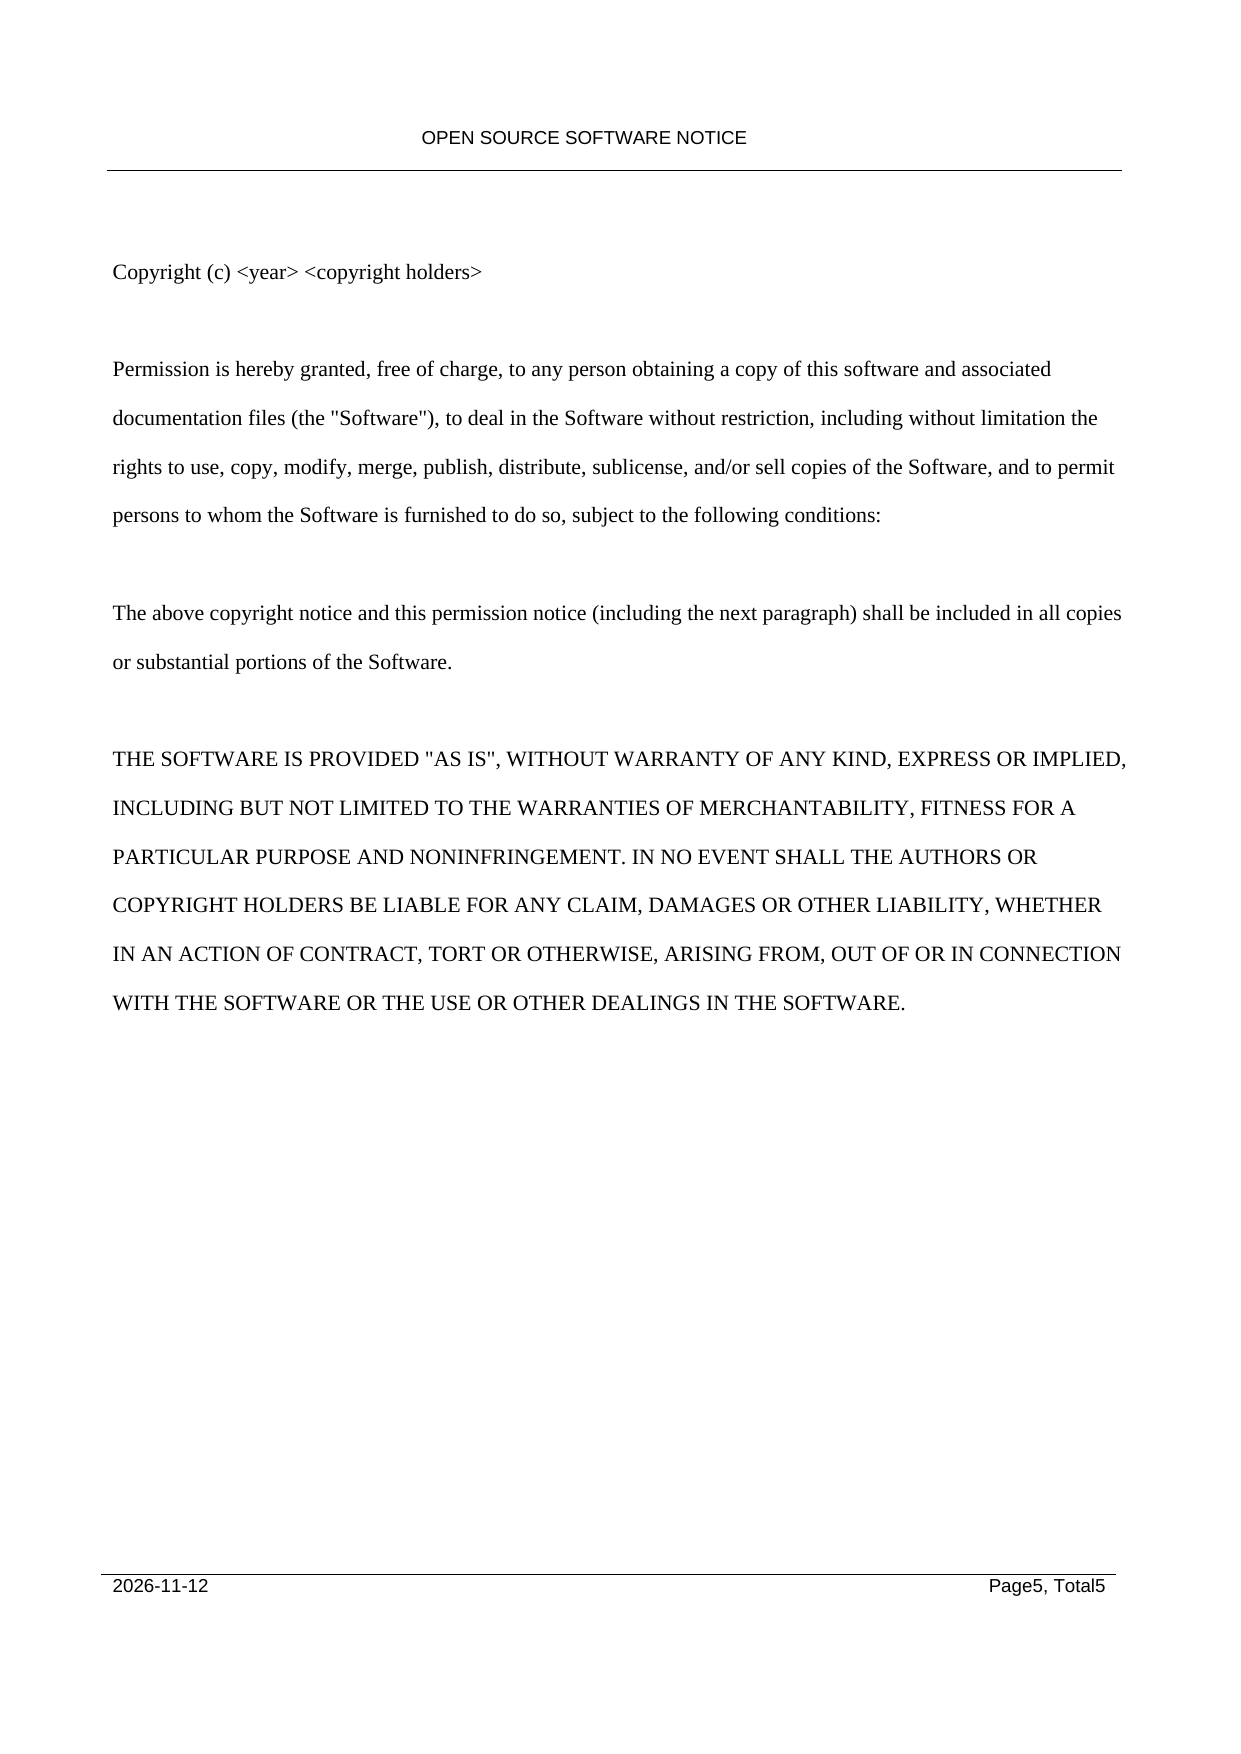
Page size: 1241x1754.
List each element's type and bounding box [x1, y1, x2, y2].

text [112, 206, 1128, 1019]
